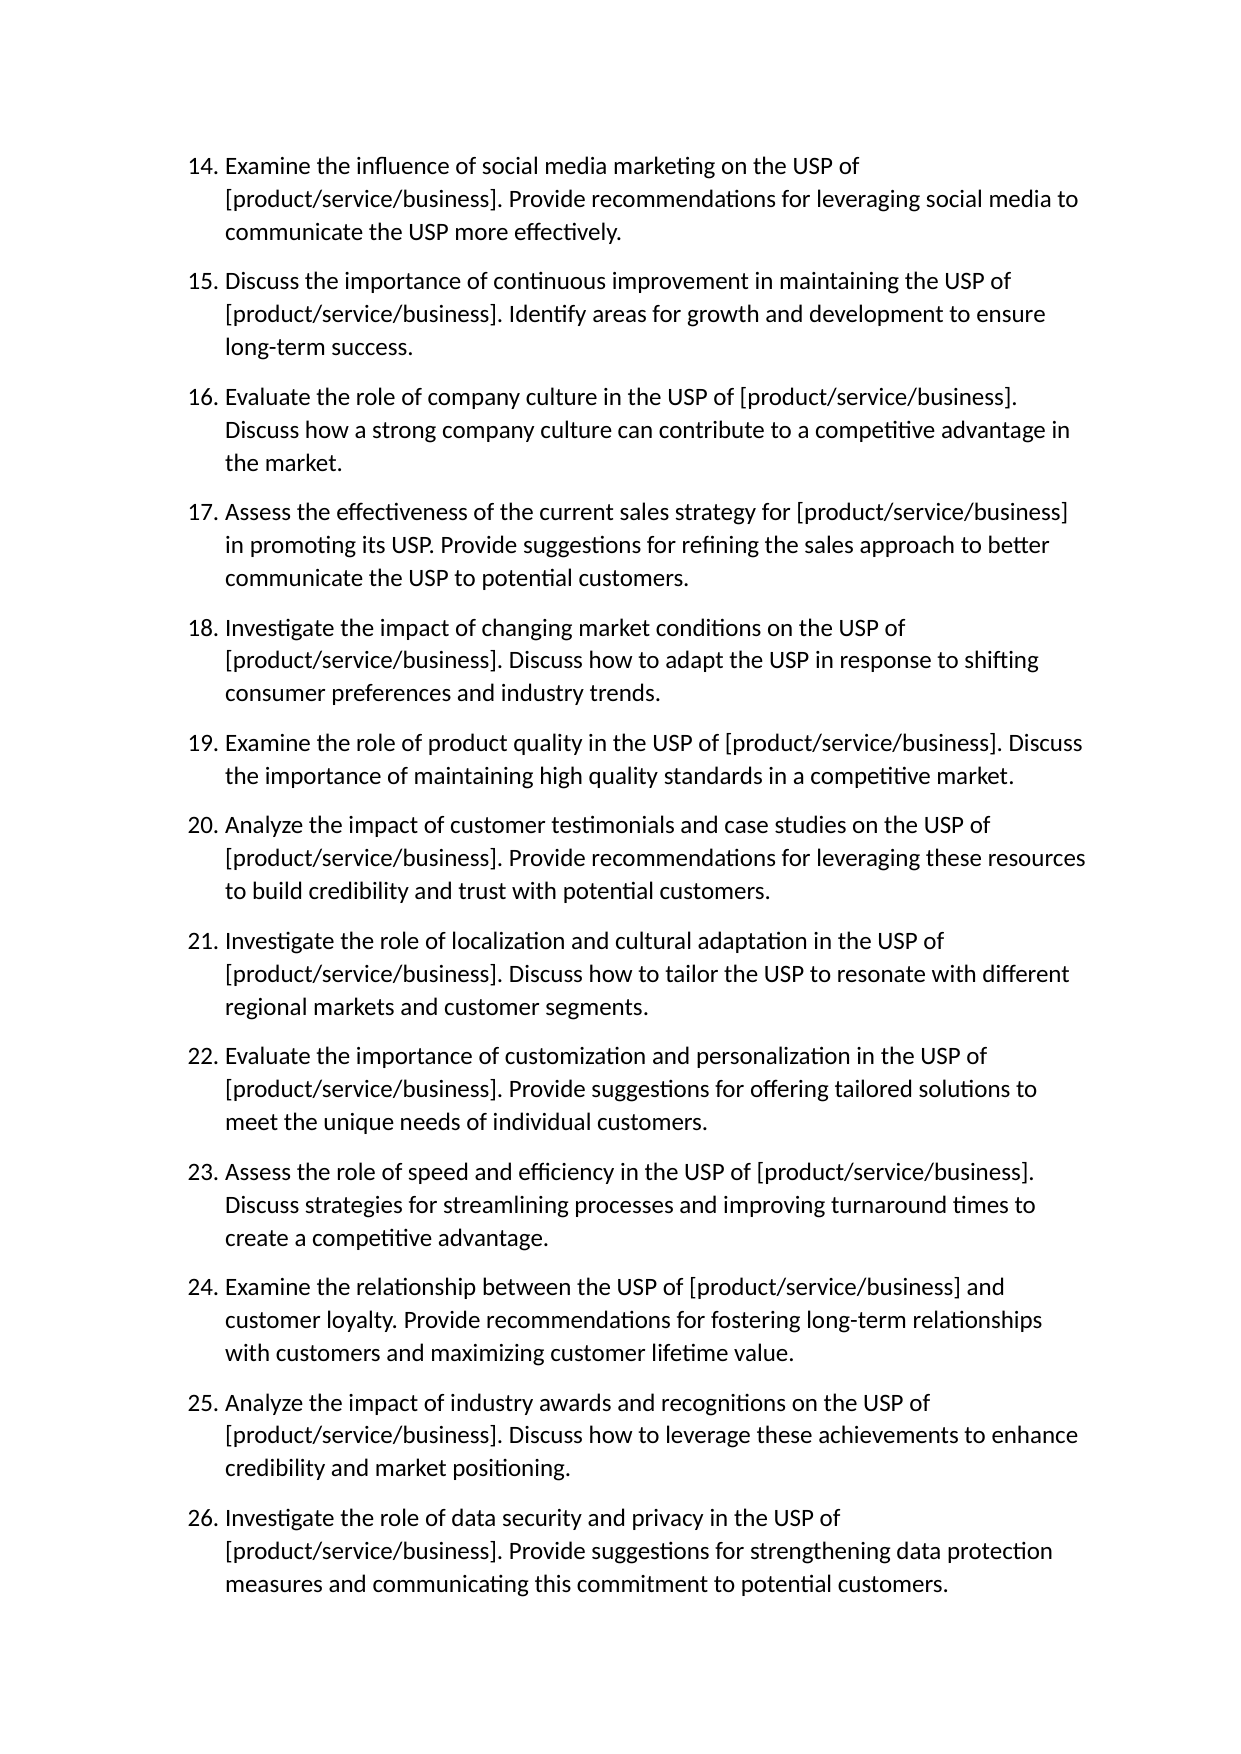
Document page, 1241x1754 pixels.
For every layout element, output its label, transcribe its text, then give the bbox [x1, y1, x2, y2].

list Assess the effectiveness of the current sales strategy for [product/service/business] in promoting its USP. Provide suggestions for refining the sales approach to better communicate the USP to potential customers. [187, 496, 1090, 593]
list Investigate the impact of changing market conditions on the USP of [product/service/business]. Discuss how to adapt the USP in response to shifting consumer preferences and industry trends. [187, 612, 1090, 708]
list Investigate the role of data security and privacy in the USP of [product/service/business]. Provide suggestions for strengthening data protection measures and communicating this commitment to potential customers. [187, 1502, 1090, 1598]
list Evaluate the role of company culture in the USP of [product/service/business]. Discuss how a strong company culture can contribute to a competitive advantage in the market. [187, 381, 1090, 477]
list Investigate the role of localization and cultural adaptation in the USP of [product/service/business]. Discuss how to tailor the USP to resonate with different regional markets and customer segments. [187, 925, 1090, 1021]
list Examine the influence of social media marketing on the USP of [product/service/business]. Provide recommendations for leveraging social media to communicate the USP more effectively. [187, 150, 1090, 246]
list Evaluate the importance of customization and personalization in the USP of [product/service/business]. Provide suggestions for offering tailored solutions to meet the unique needs of individual customers. [187, 1040, 1090, 1137]
list Examine the relationship between the USP of [product/service/business] and customer loyalty. Provide recommendations for fostering long-term relationships with customers and maximizing customer lifetime value. [187, 1271, 1090, 1368]
list Examine the role of product quality in the USP of [product/service/business]. Discuss the importance of maintaining high quality standards in a competitive market. [187, 727, 1090, 791]
list Discuss the importance of continuous improvement in maintaining the USP of [product/service/business]. Identify areas for growth and development to ensure long-term success. [187, 265, 1090, 362]
list Analyze the impact of customer testimonials and case studies on the USP of [product/service/business]. Provide recommendations for leveraging these resources to build credibility and trust with potential customers. [187, 809, 1090, 906]
list Assess the role of speed and efficiency in the USP of [product/service/business]. Discuss strategies for streamlining processes and improving turnaround times to create a competitive advantage. [187, 1156, 1090, 1252]
list Analyze the impact of industry awards and recognitions on the USP of [product/service/business]. Discuss how to leverage these achievements to enhance credibility and market positioning. [187, 1387, 1090, 1483]
